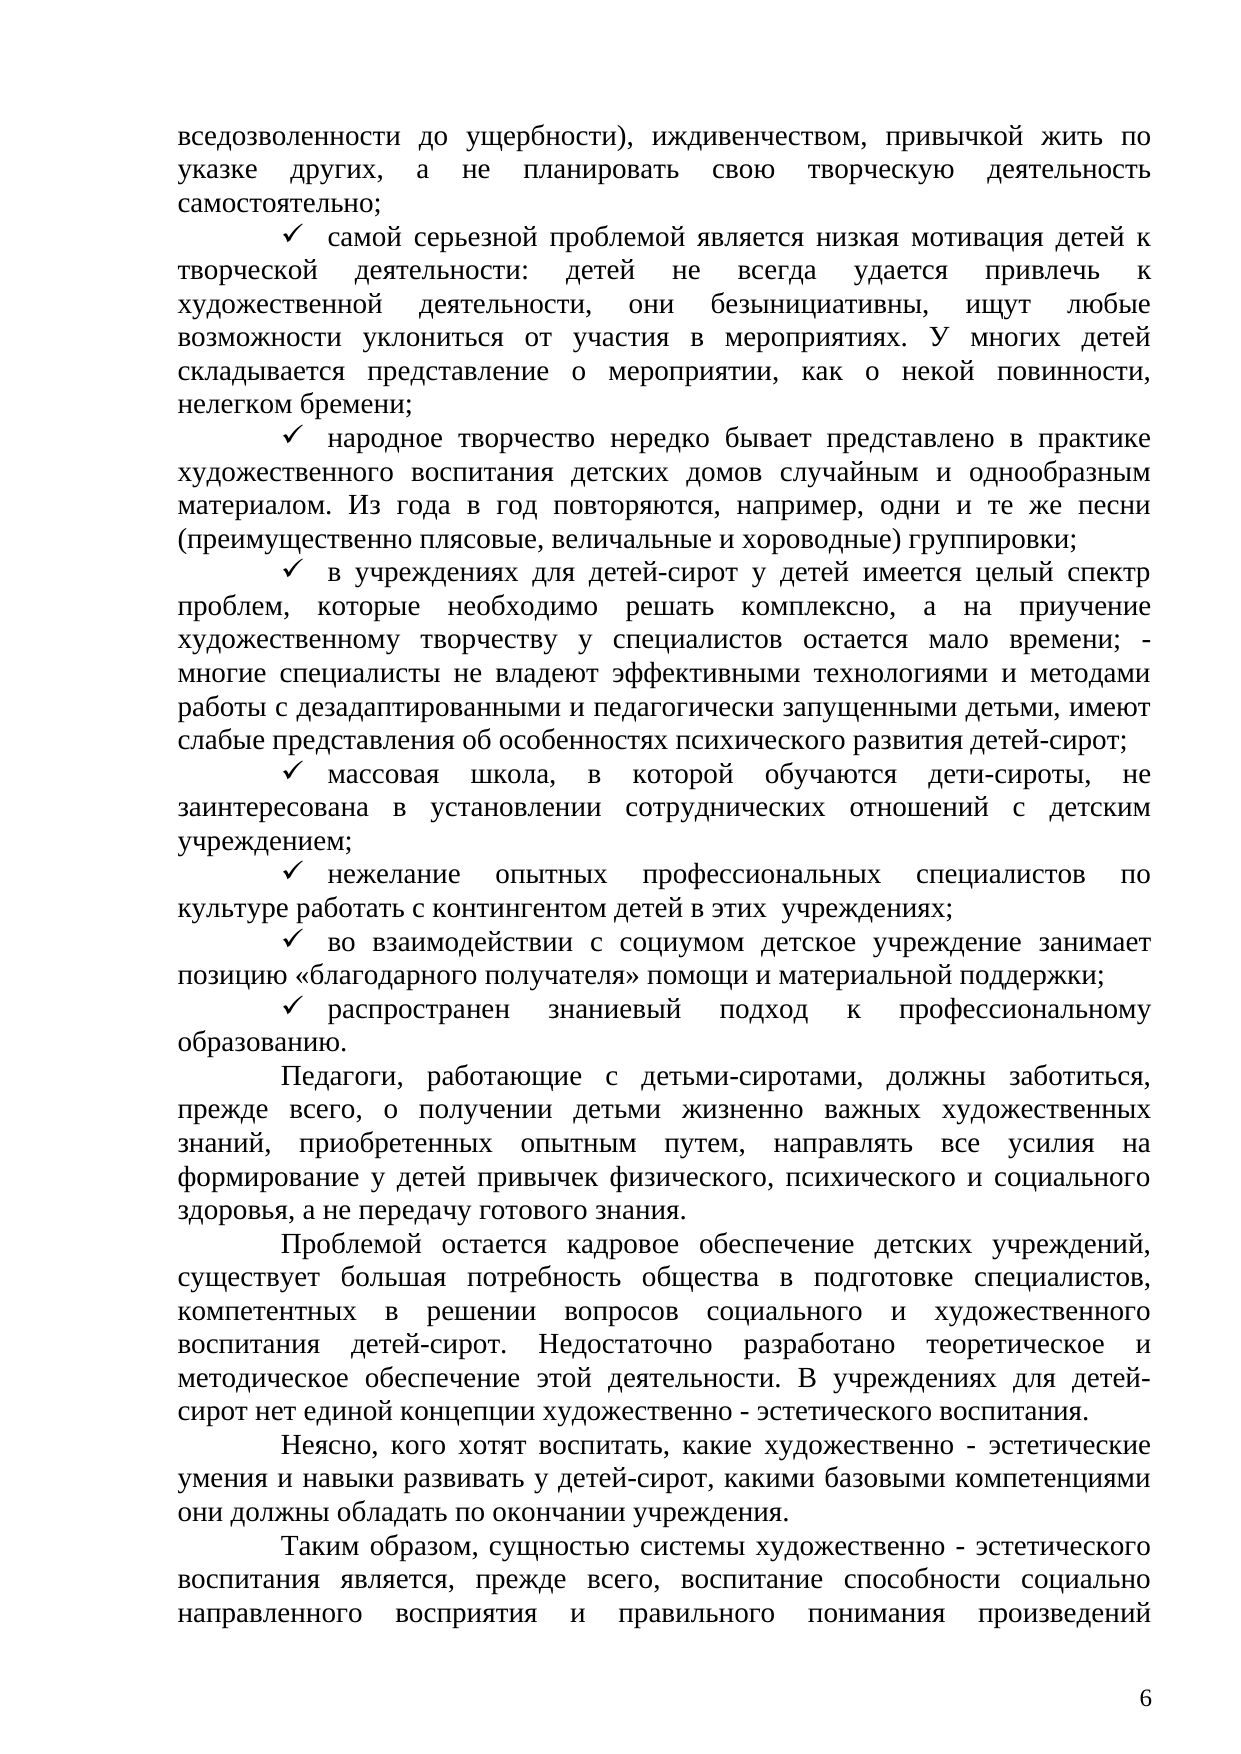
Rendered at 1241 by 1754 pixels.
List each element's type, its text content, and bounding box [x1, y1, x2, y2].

list самой серьезной проблемой является низкая мотивация детей к творческой деятельности: детей не всегда удается привлечь к художественной деятельности, они безынициативны, ищут любые возможности уклониться от участия в мероприятиях. У многих детей складывается представление о мероприятии, как о некой повинности, нелегком бремени; [177, 219, 1152, 420]
text Педагоги, работающие с детьми-сиротами, должны заботиться, прежде всего, о получении детьми жизненно важных художественных знаний, приобретенных опытным путем, направлять все усилия на формирование у детей привычек физического, психического и социального здоровья, а не передачу готового знания. [177, 1058, 1152, 1226]
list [177, 118, 1152, 219]
text Неясно, кого хотят воспитать, какие художественно - эстетические умения и навыки развивать у детей-сирот, какими базовыми компетенциями они должны обладать по окончании учреждения. [177, 1427, 1152, 1528]
list в учреждениях для детей-сирот у детей имеется целый спектр проблем, которые необходимо решать комплексно, а на приучение художественному творчеству у специалистов остается мало времени; - многие специалисты не владеют эффективными технологиями и методами работы с дезадаптированными и педагогически запущенными детьми, имеют слабые представления об особенностях психического развития детей-сирот; [177, 554, 1152, 756]
list массовая школа, в которой обучаются дети-сироты, не заинтересована в установлении сотруднических отношений с детским учреждением; [177, 756, 1152, 856]
text Проблемой остается кадровое обеспечение детских учреждений, существует большая потребность общества в подготовке специалистов, компетентных в решении вопросов социального и художественного воспитания детей-сирот. Недостаточно разработано теоретическое и методическое обеспечение этой деятельности. В учреждениях для детей-сирот нет единой концепции художественно - эстетического воспитания. [177, 1226, 1152, 1427]
list нежелание опытных профессиональных специалистов по культуре работать с контингентом детей в этих учреждениях; [177, 856, 1152, 924]
list народное творчество нередко бывает представлено в практике художественного воспитания детских домов случайным и однообразным материалом. Из года в год повторяются, например, одни и те же песни (преимущественно плясовые, величальные и хороводные) группировки; [177, 420, 1152, 554]
list во взаимодействии с социумом детское учреждение занимает позицию «благодарного получателя» помощи и материальной поддержки; [177, 924, 1152, 991]
list распространен знаниевый подход к профессиональному образованию. [177, 991, 1152, 1058]
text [177, 1528, 1152, 1628]
